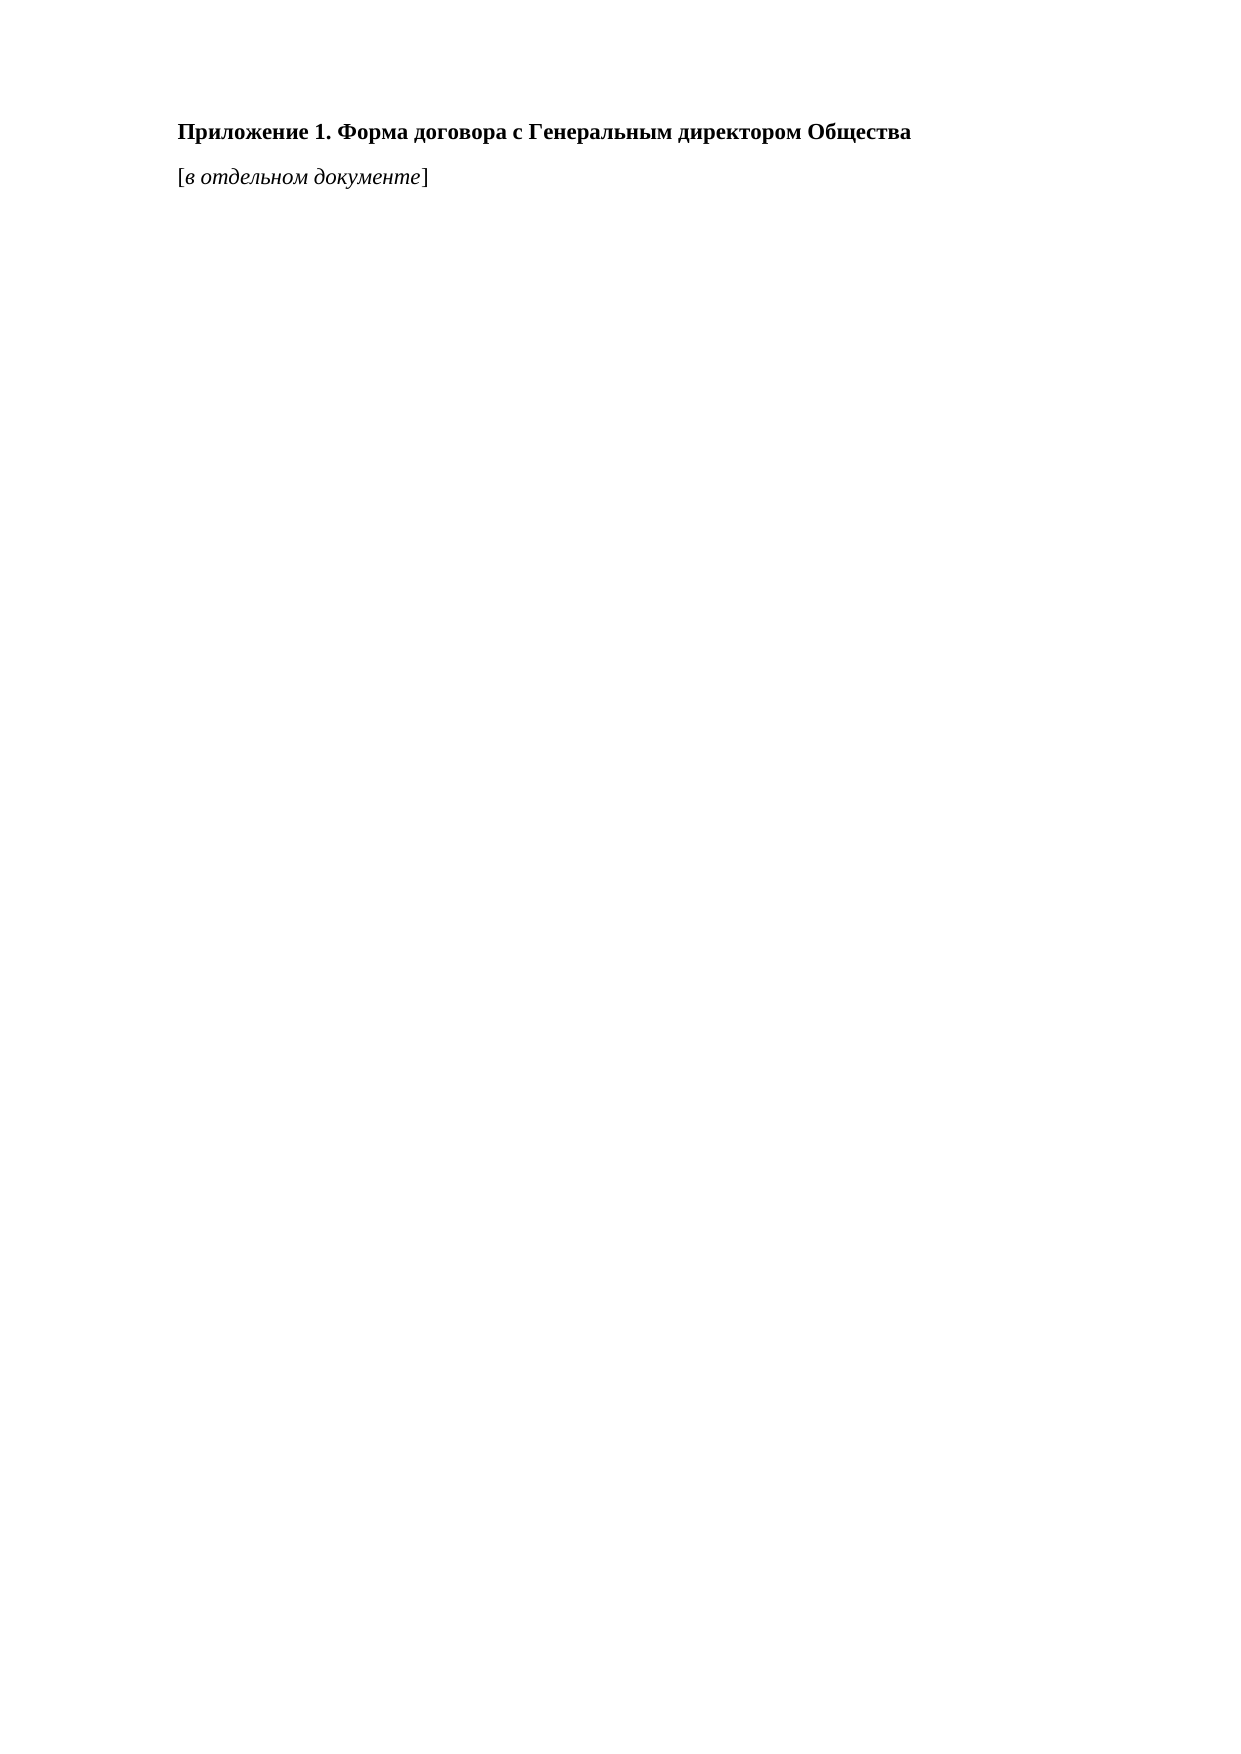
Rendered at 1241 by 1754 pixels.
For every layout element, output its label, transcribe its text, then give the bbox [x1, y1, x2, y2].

text Приложение 1. Форма договора с Генеральным директором Общества [177, 118, 1152, 144]
text [в отдельном документе] [177, 163, 1152, 189]
